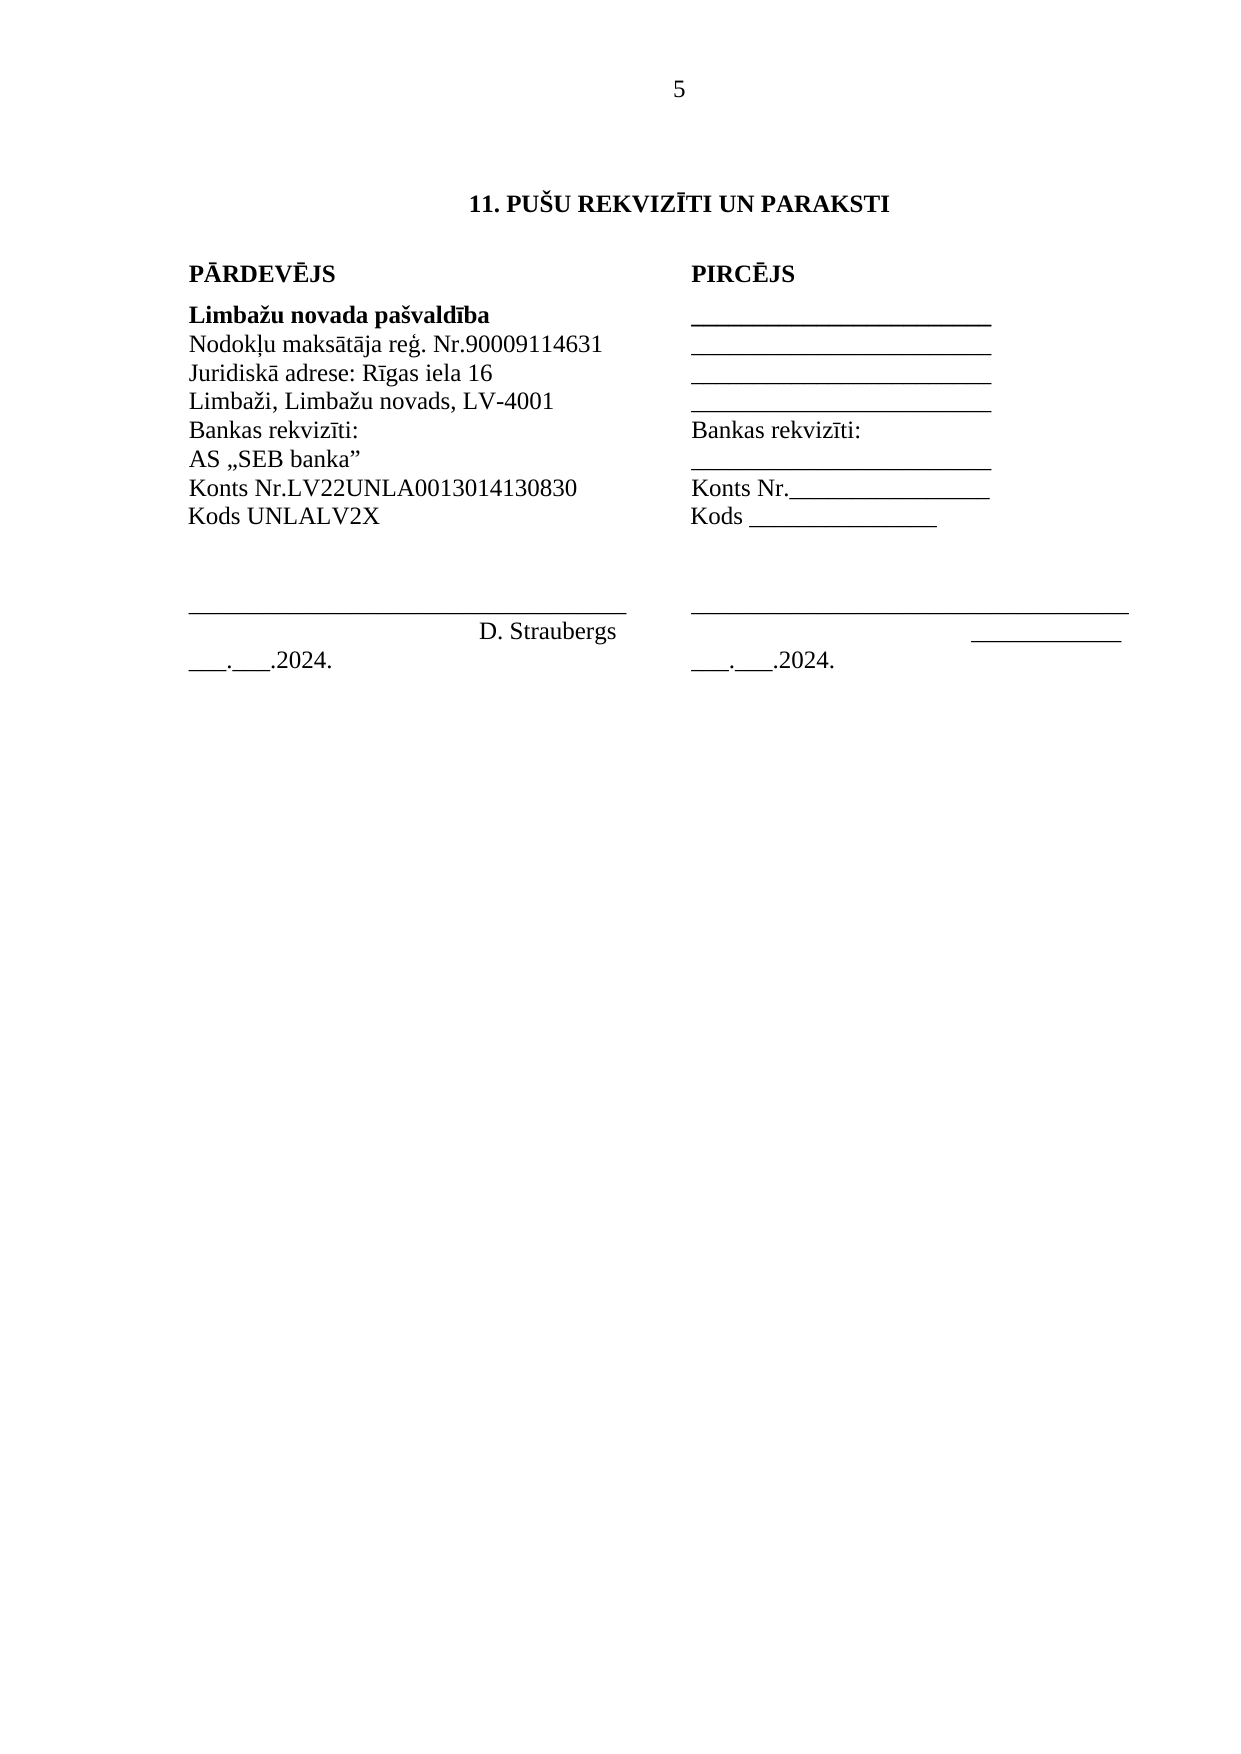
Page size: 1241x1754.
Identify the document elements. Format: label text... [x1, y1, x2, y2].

table_header Pircējs ________________________ ________________________ ________________________ ________________________ Bankas rekvizīti: ________________________ Konts Nr.________________ Kods _______________ ___________________________________ ____________ ___.___.2024. [680, 259, 1174, 703]
table_header Pārdevējs Limbažu novada pašvaldība Nodokļu maksātāja reģ. Nr.90009114631 Juridiskā adrese: Rīgas iela 16 Limbaži, Limbažu novads, LV-4001 Bankas rekvizīti: AS „SEB banka” Konts Nr.LV22UNLA0013014130830 Kods UNLALV2X ___________________________________ D. Straubergs ___.___.2024. [177, 259, 680, 703]
list PUŠU REKVIZĪTI UN PARAKSTI [177, 189, 1181, 218]
